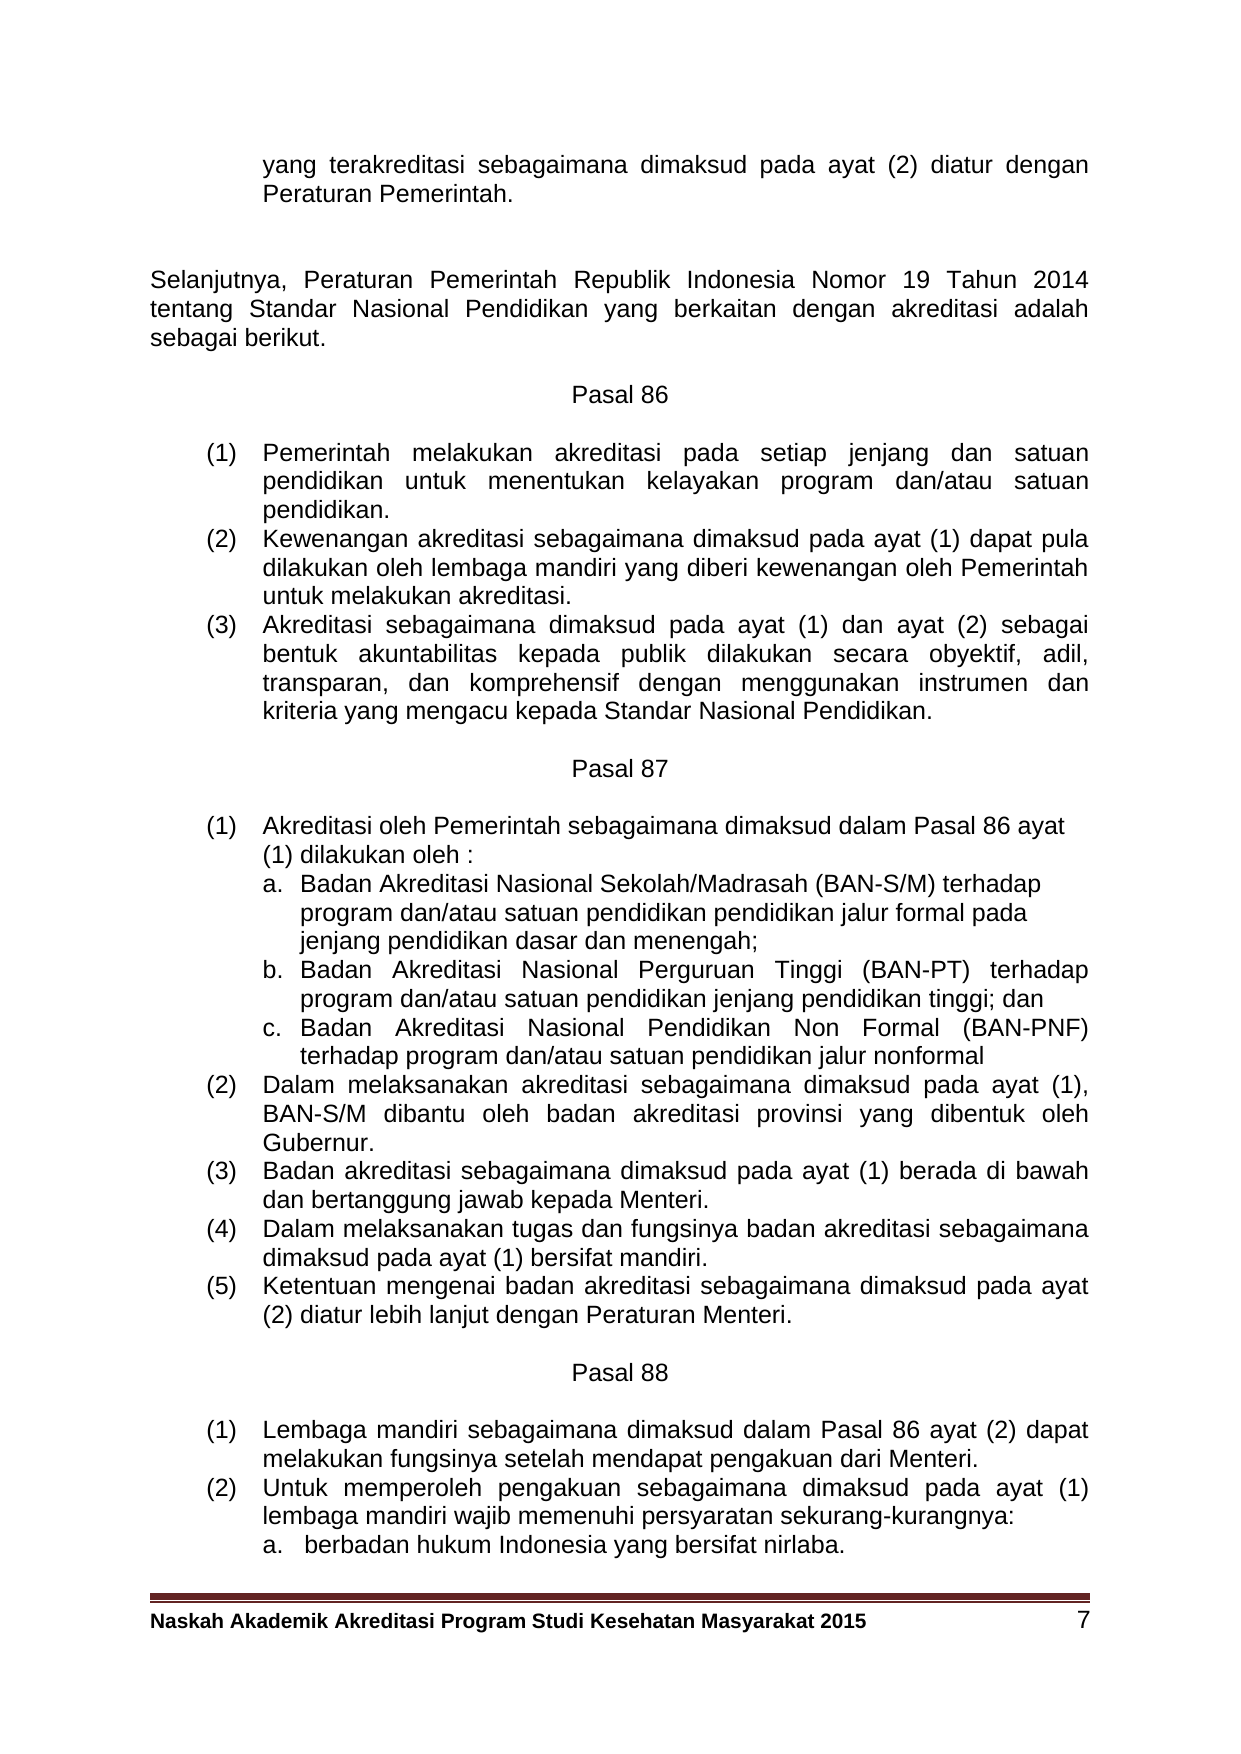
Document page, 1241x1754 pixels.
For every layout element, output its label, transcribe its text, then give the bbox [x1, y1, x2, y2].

list Badan akreditasi sebagaimana dimaksud pada ayat (1) berada di bawah dan bertanggung jawab kepada Menteri. [206, 1156, 1090, 1214]
list Lembaga mandiri sebagaimana dimaksud dalam Pasal 86 ayat (2) dapat melakukan fungsinya setelah mendapat pengakuan dari Menteri. [206, 1415, 1090, 1472]
list Untuk memperoleh pengakuan sebagaimana dimaksud pada ayat (1) lembaga mandiri wajib memenuhi persyaratan sekurang-kurangnya: [206, 1472, 1090, 1530]
text Pasal 86 [150, 380, 1090, 409]
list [206, 150, 1090, 207]
list Kewenangan akreditasi sebagaimana dimaksud pada ayat (1) dapat pula dilakukan oleh lembaga mandiri yang diberi kewenangan oleh Pemerintah untuk melakukan akreditasi. [206, 524, 1090, 610]
text Pasal 88 [150, 1357, 1090, 1386]
list Akreditasi oleh Pemerintah sebagaimana dimaksud dalam Pasal 86 ayat (1) dilakukan oleh : [206, 811, 1090, 869]
list Dalam melaksanakan tugas dan fungsinya badan akreditasi sebagaimana dimaksud pada ayat (1) bersifat mandiri. [206, 1214, 1090, 1271]
list Akreditasi sebagaimana dimaksud pada ayat (1) dan ayat (2) sebagai bentuk akuntabilitas kepada publik dilakukan secara obyektif, adil, transparan, dan komprehensif dengan menggunakan instrumen dan kriteria yang mengacu kepada Standar Nasional Pendidikan. [206, 610, 1090, 725]
text Pasal 87 [150, 754, 1090, 782]
list Ketentuan mengenai badan akreditasi sebagaimana dimaksud pada ayat (2) diatur lebih lanjut dengan Peraturan Menteri. [206, 1271, 1090, 1329]
text Selanjutnya, Peraturan Pemerintah Republik Indonesia Nomor 19 Tahun 2014 tentang Standar Nasional Pendidikan yang berkaitan dengan akreditasi adalah sebagai berikut. [150, 265, 1090, 351]
list Badan Akreditasi Nasional Pendidikan Non Formal (BAN-PNF) terhadap program dan/atau satuan pendidikan jalur nonformal [262, 1012, 1090, 1070]
list Badan Akreditasi Nasional Sekolah/Madrasah (BAN-S/M) terhadap program dan/atau satuan pendidikan pendidikan jalur formal pada jenjang pendidikan dasar dan menengah; [262, 869, 1090, 955]
text a. berbadan hukum Indonesia yang bersifat nirlaba. [262, 1530, 1090, 1559]
list Pemerintah melakukan akreditasi pada setiap jenjang dan satuan pendidikan untuk menentukan kelayakan program dan/atau satuan pendidikan. [206, 437, 1090, 524]
list Badan Akreditasi Nasional Perguruan Tinggi (BAN-PT) terhadap program dan/atau satuan pendidikan jenjang pendidikan tinggi; dan [262, 955, 1090, 1012]
list Dalam melaksanakan akreditasi sebagaimana dimaksud pada ayat (1), BAN-S/M dibantu oleh badan akreditasi provinsi yang dibentuk oleh Gubernur. [206, 1070, 1090, 1156]
